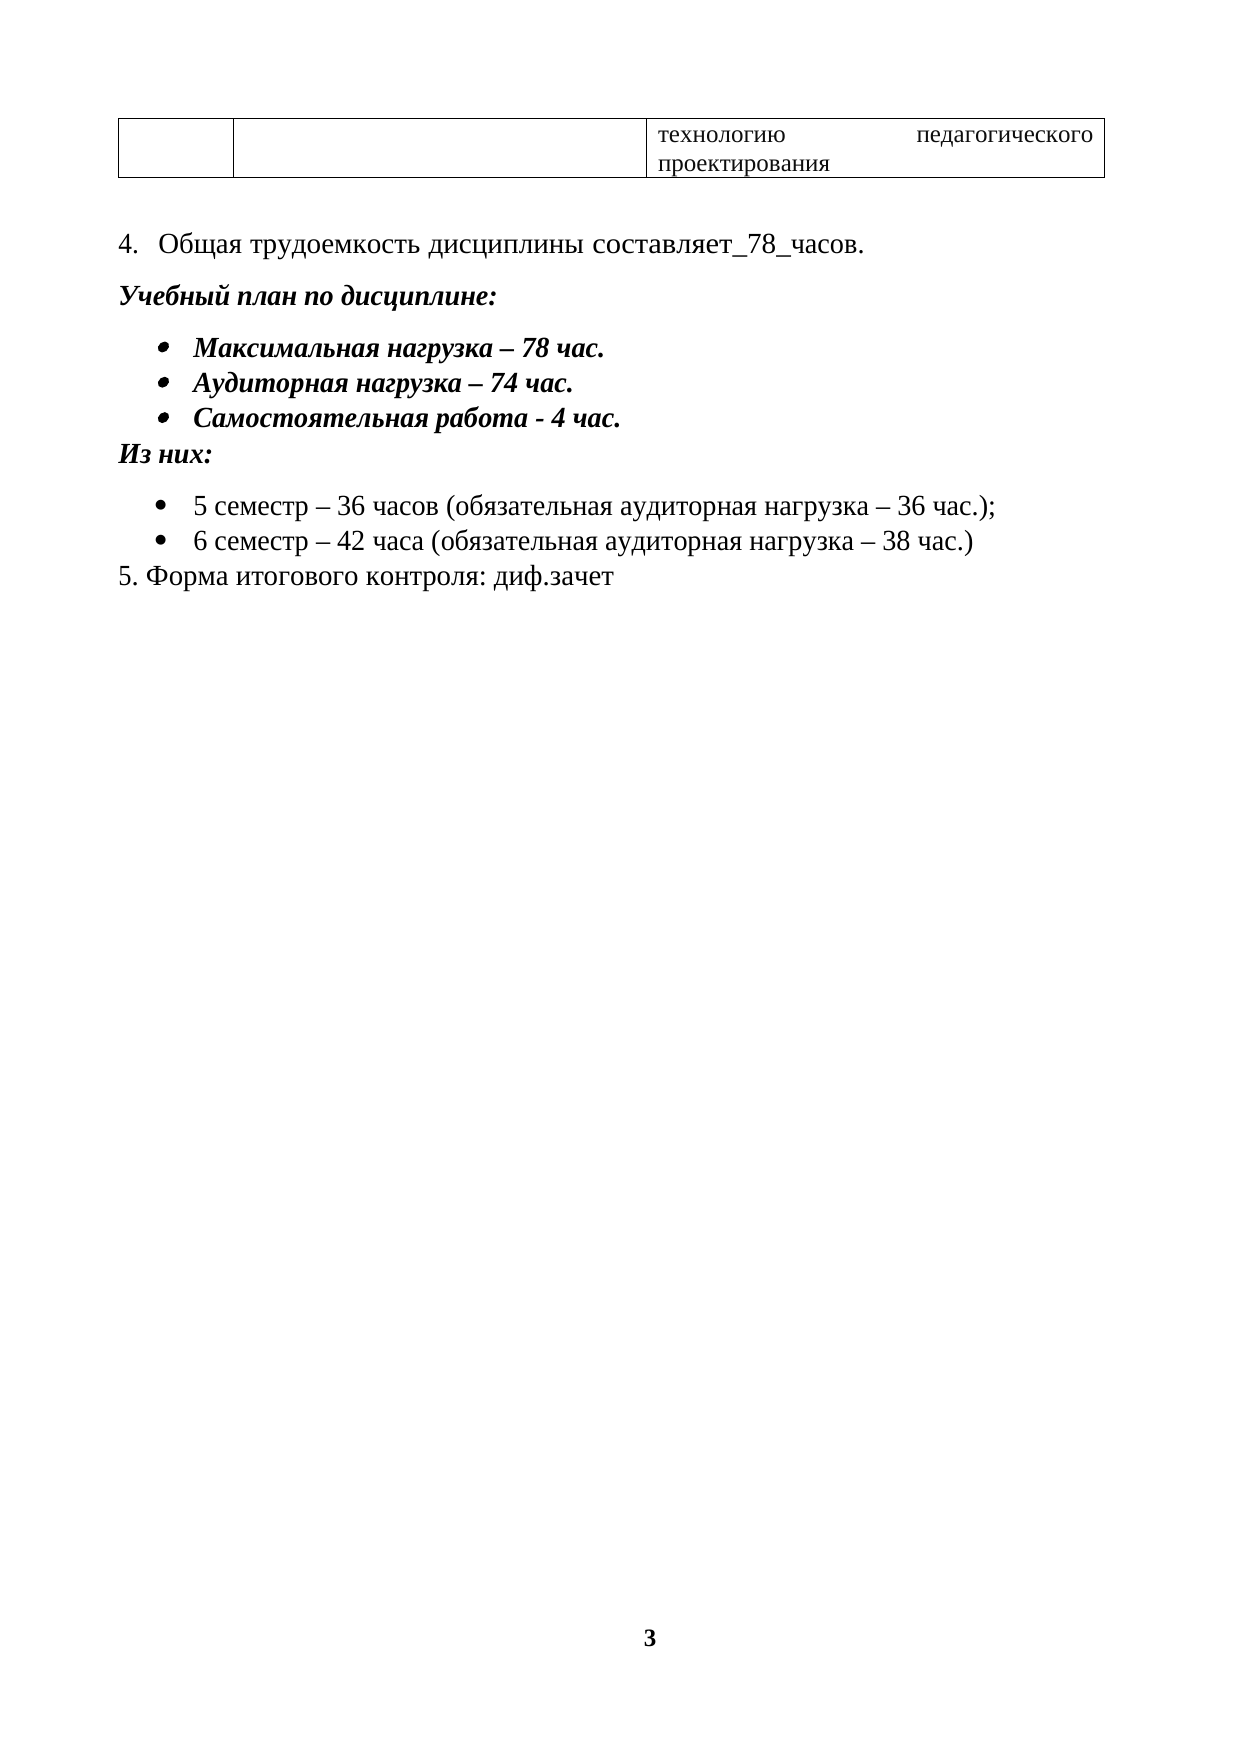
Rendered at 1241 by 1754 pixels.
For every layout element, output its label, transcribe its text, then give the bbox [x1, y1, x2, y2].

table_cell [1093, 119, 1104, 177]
list 6 семестр – 42 часа (обязательная аудиторная нагрузка – 38 час.) [156, 523, 1181, 557]
list Аудиторная нагрузка – 74 час. [156, 365, 1181, 399]
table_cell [119, 119, 233, 177]
list Самостоятельная работа - 4 час. [156, 401, 1181, 434]
text Учебный план по дисциплине: [118, 278, 1181, 312]
list 5 семестр – 36 часов (обязательная аудиторная нагрузка – 36 час.); [156, 488, 1181, 521]
text 4. Общая трудоемкость дисциплины составляет_78_часов. [118, 226, 1181, 260]
text Из них: [118, 436, 1181, 469]
list Максимальная нагрузка – 78 час. [156, 330, 1181, 363]
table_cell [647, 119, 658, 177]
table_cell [234, 119, 646, 177]
text 5. Форма итогового контроля: диф.зачет [118, 558, 1181, 592]
